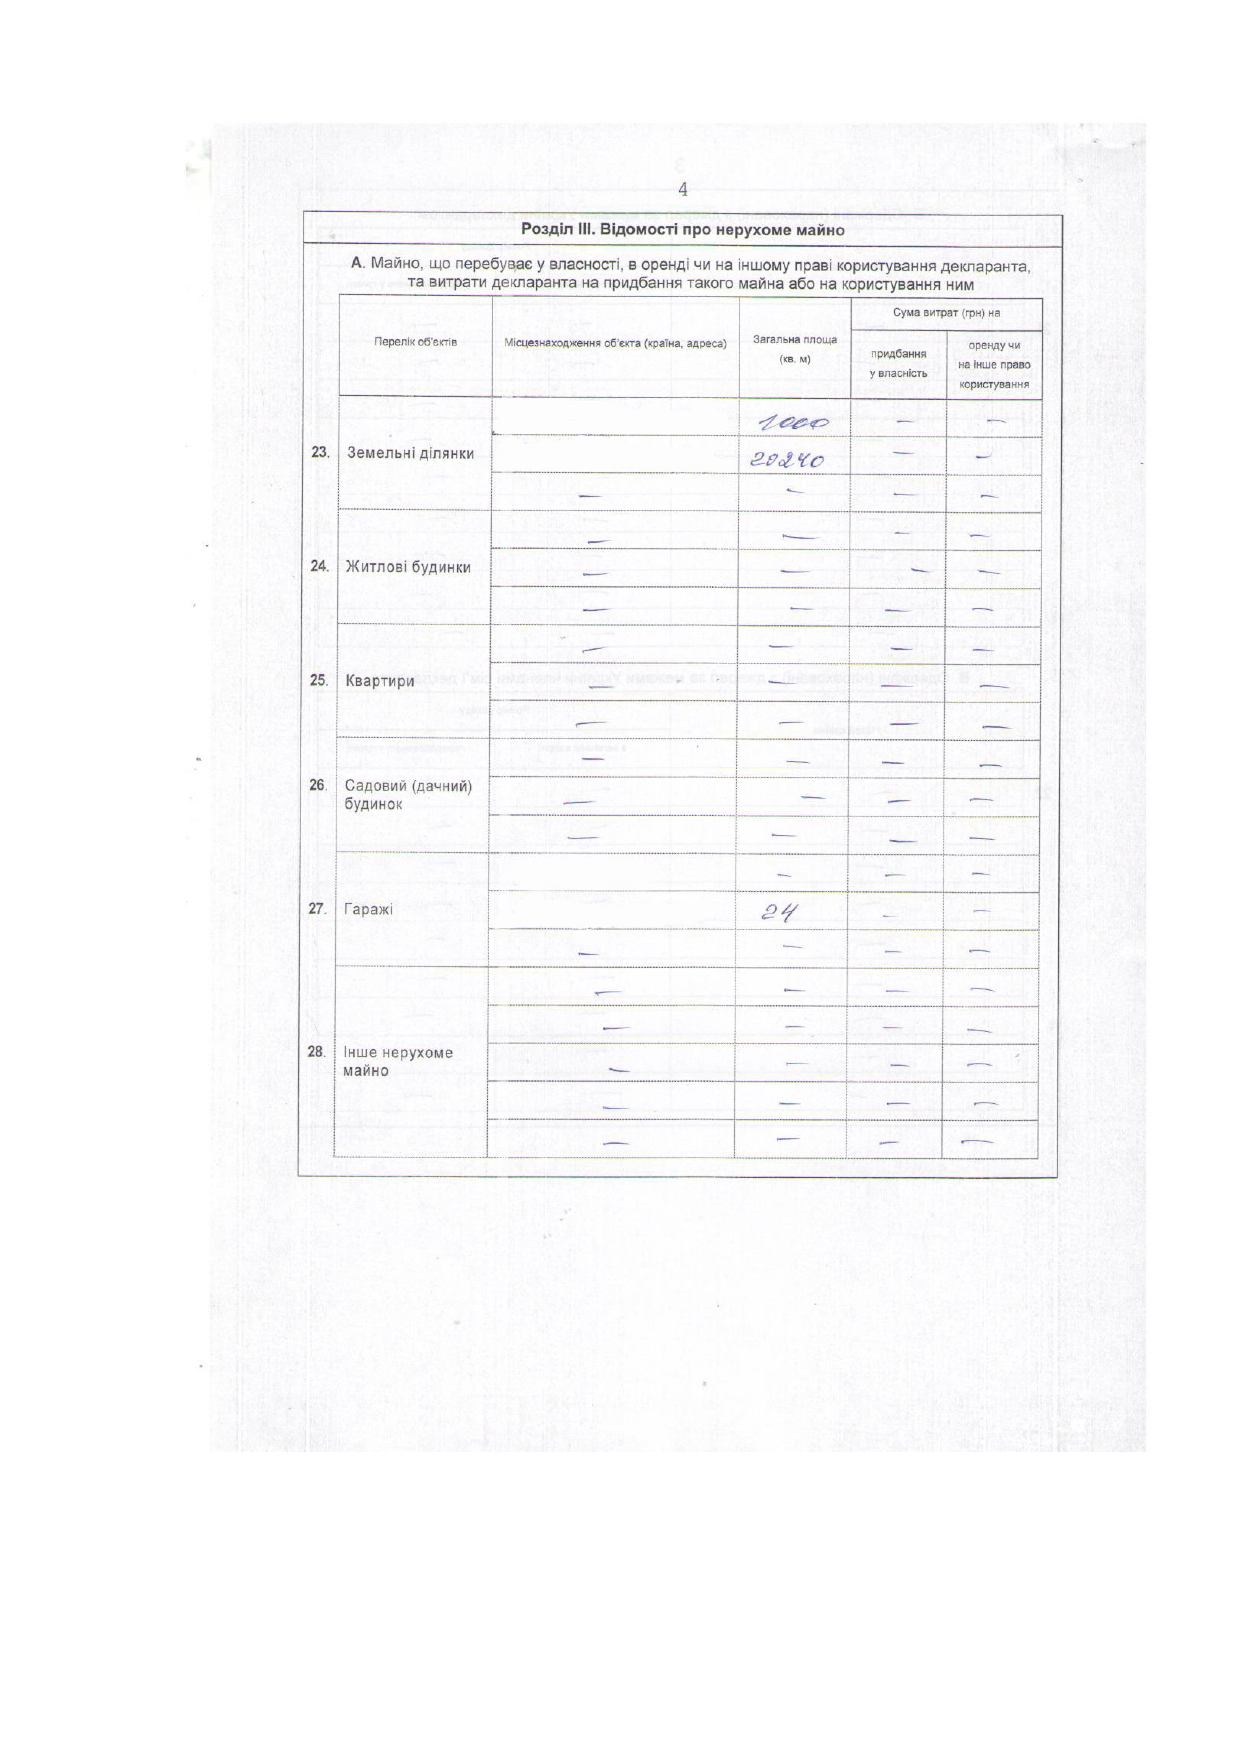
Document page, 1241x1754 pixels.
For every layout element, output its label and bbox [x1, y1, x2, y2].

picture [177, 118, 1152, 1456]
